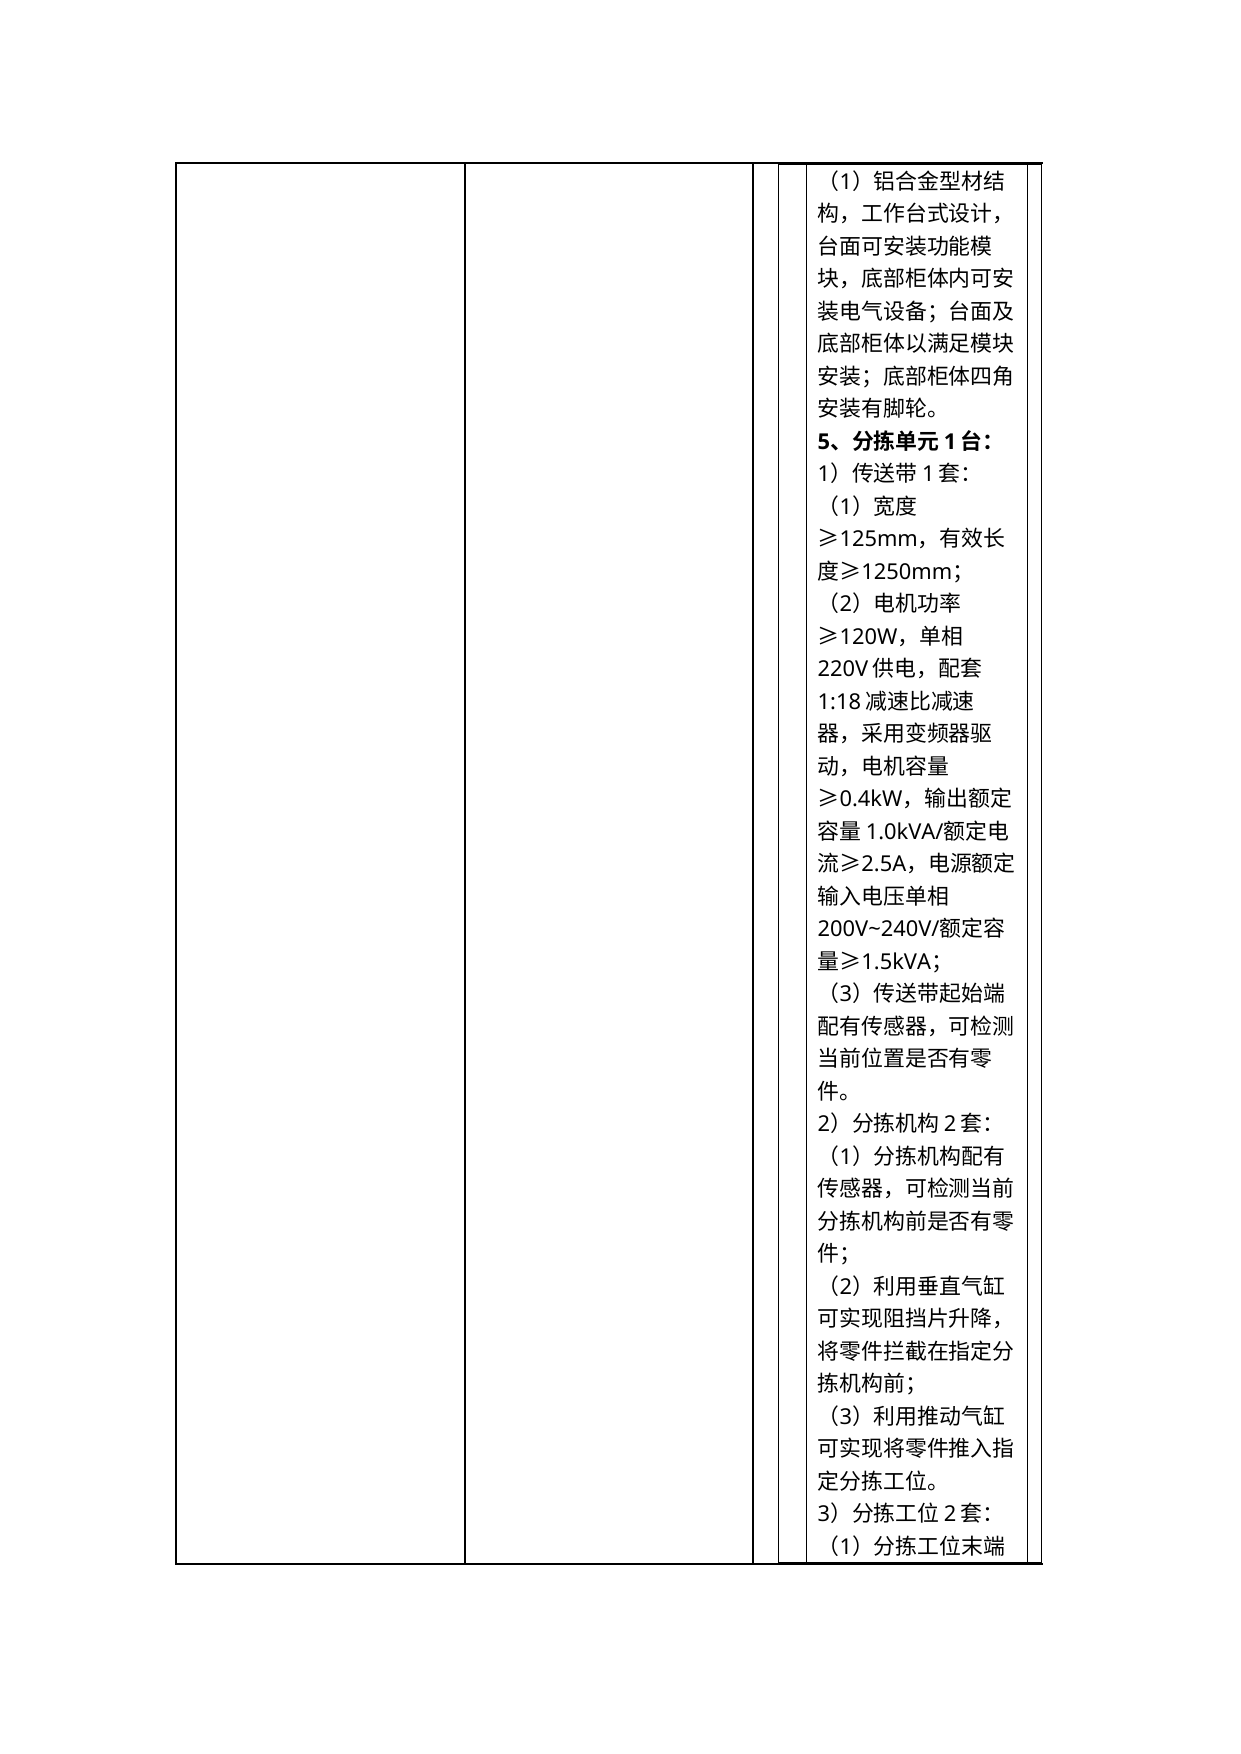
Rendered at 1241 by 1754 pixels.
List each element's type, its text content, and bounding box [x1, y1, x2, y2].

table_cell [807, 165, 1027, 1562]
table_cell 1 [177, 164, 464, 1563]
table_cell [754, 164, 778, 1563]
table_cell [1028, 165, 1041, 1562]
table_cell [779, 165, 806, 1562]
table_cell [466, 164, 752, 1563]
